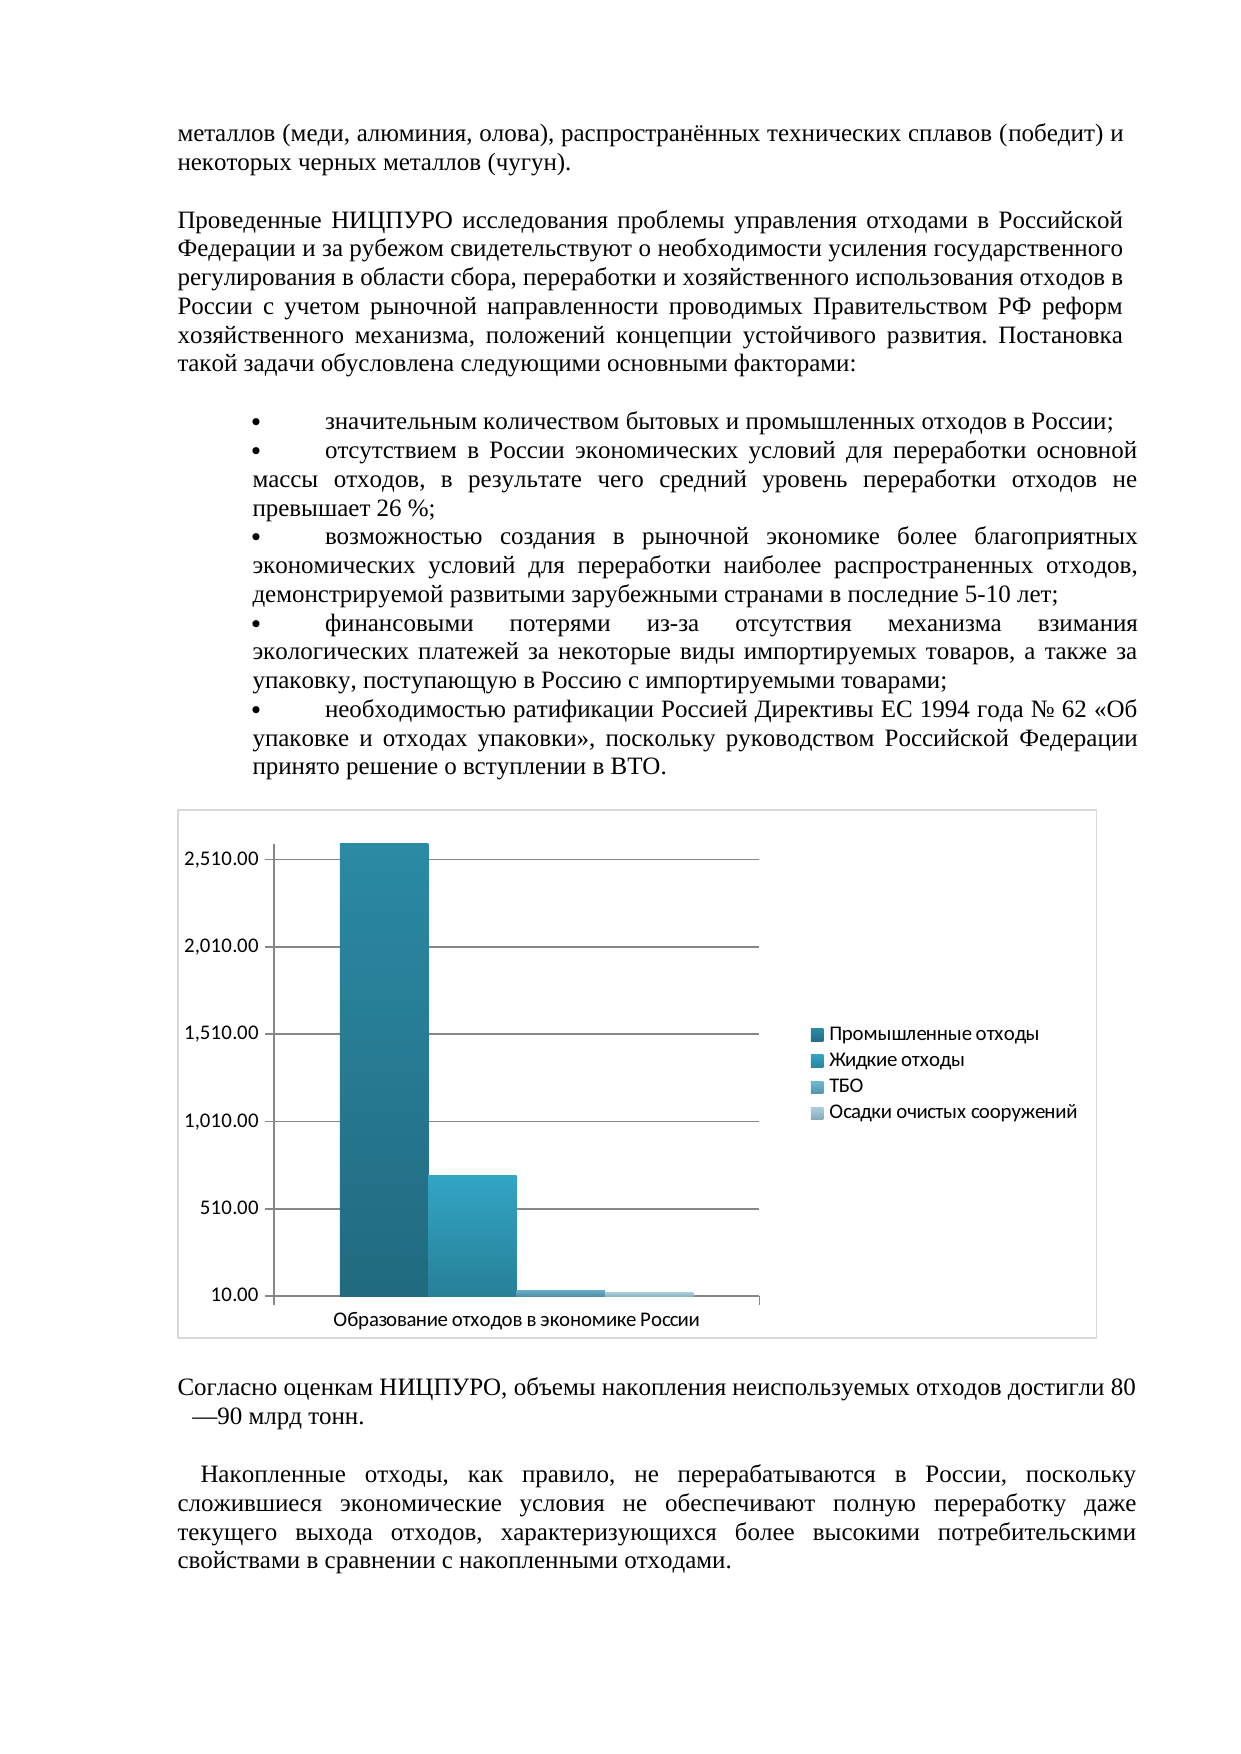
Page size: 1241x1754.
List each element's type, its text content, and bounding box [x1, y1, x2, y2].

list отсутствием в России экономических условий для переработки основной массы отходов, в результате чего средний уровень переработки отходов не превышает 26 %; [252, 435, 1138, 521]
text Проведенные НИЦПУРО исследования проблемы управления отходами в Российской Федерации и за рубежом свидетельствуют о необходимости усиления государственного регулирования в области сбора, переработки и хозяйственного использования отходов в России с учетом рыночной направленности проводимых Правительством РФ реформ хозяйственного механизма, положений концепции устойчивого развития. Постановка такой задачи обусловлена следующими основными факторами: [177, 205, 1123, 377]
text Накопленные отходы, как правило, не перерабатываются в России, поскольку сложившиеся экономические условия не обеспечивают полную переработку даже текущего выхода отходов, характеризующихся более высокими потребительскими свойствами в сравнении с накопленными отходами. [162, 1459, 1137, 1574]
list значительным количеством бытовых и промышленных отходов в России; [252, 406, 1138, 435]
list возможностью создания в рыночной экономике более благоприятных экономических условий для переработки наиболее распространенных отходов, демонстрируемой развитыми зарубежными странами в последние 5-10 лет; [252, 521, 1138, 608]
list необходимостью ратификации Россией Директивы ЕС 1994 года № 62 «Об упаковке и отходах упаковки», поскольку руководством Российской Федерации принято решение о вступлении в ВТО. [252, 694, 1138, 780]
text Согласно оценкам НИЦПУРО, объемы накопления неиспользуемых отходов достигли 80—90 млрд тонн. [177, 1372, 1137, 1430]
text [177, 118, 1123, 176]
list финансовыми потерями из-за отсутствия механизма взимания экологических платежей за некоторые виды импортируемых товаров, а также за упаковку, поступающую в Россию с импортируемыми товарами; [252, 608, 1138, 694]
